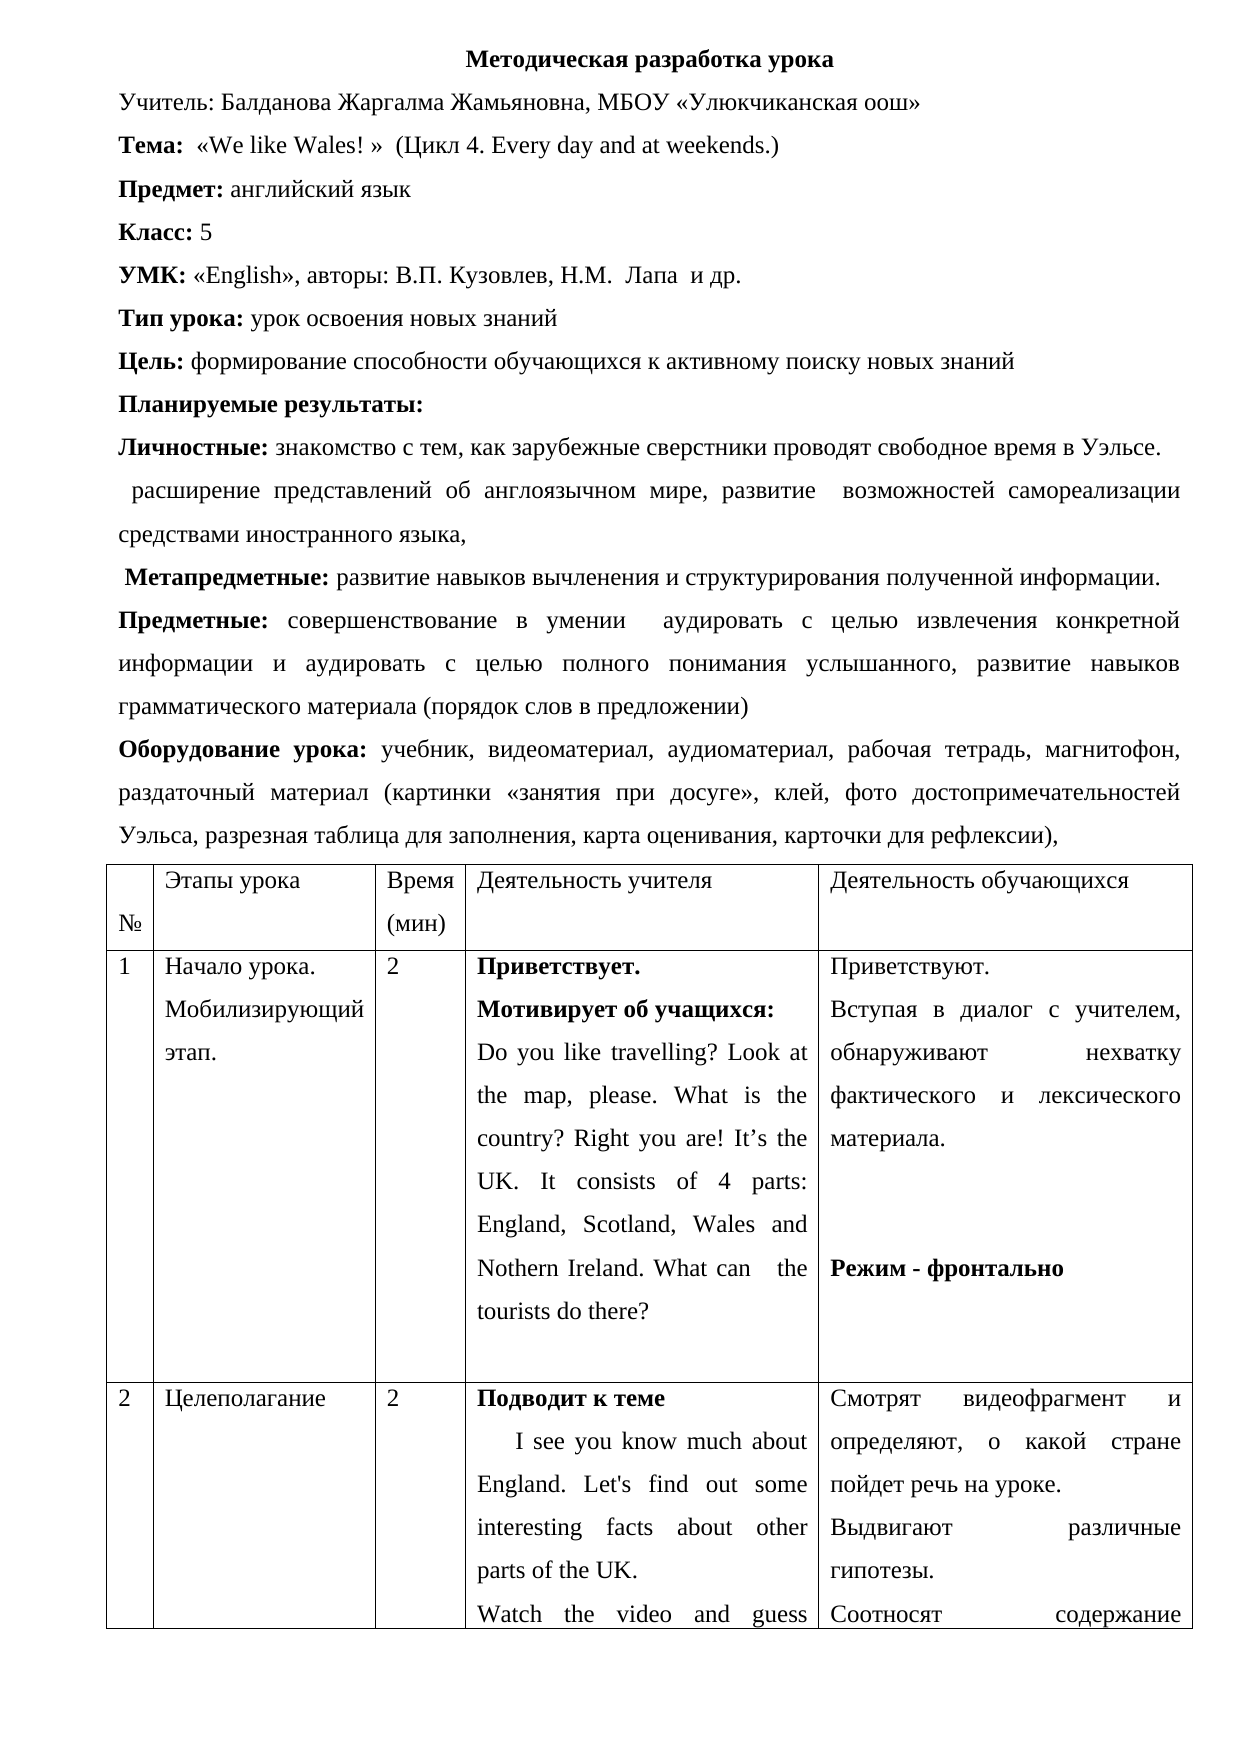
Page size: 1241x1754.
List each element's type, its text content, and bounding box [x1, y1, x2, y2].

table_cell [466, 1383, 818, 1627]
table_cell 2 [107, 1383, 153, 1627]
table_header Деятельность обучающихся [819, 865, 1192, 950]
text Предмет: английский язык [118, 174, 1181, 202]
text УМК: «English», авторы: В.П. Кузовлев, Н.М. Лапа и др. [118, 260, 1181, 289]
table_header Деятельность учителя [466, 865, 818, 950]
text Методическая разработка урока [118, 44, 1181, 73]
table_cell Начало урока. Мобилизирующий этап. [154, 951, 375, 1382]
text Учитель: Балданова Жаргалма Жамьяновна, МБОУ «Улюкчиканская оош» [118, 87, 1181, 116]
table_header № [107, 865, 153, 950]
text Метапредметные: развитие навыков вычленения и структурирования полученной информации. [118, 562, 1181, 591]
text Тип урока: урок освоения новых знаний [118, 303, 1181, 332]
text расширение представлений об англоязычном мире, развитие возможностей самореализации средствами иностранного языка, [118, 476, 1181, 547]
table_cell Приветствуют. Вступая в диалог с учителем, обнаруживают нехватку фактического и лексического материала. Режим - фронтально [819, 951, 1192, 1382]
table_cell 2 [376, 951, 465, 1382]
text Класс: 5 [118, 217, 1181, 246]
table_header Время (мин) [376, 865, 465, 950]
text Планируемые результаты: [118, 389, 1181, 418]
text Цель: формирование способности обучающихся к активному поиску новых знаний [118, 346, 1181, 375]
text Тема: «We like Wales! » (Цикл 4. Every day and at weekends.) [118, 131, 1181, 159]
table_cell 1 [107, 951, 153, 1382]
table_header Этапы урока [154, 865, 375, 950]
table_cell 2 2 [376, 1383, 465, 1627]
text Оборудование урока: учебник, видеоматериал, аудиоматериал, рабочая тетрадь, магнитофон, раздаточный материал (картинки «занятия при досуге», клей, фото достопримечательностей Уэльса, разрезная таблица для заполнения, карта оценивания, карточки для рефлексии), [118, 734, 1181, 849]
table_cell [819, 1383, 1192, 1627]
text Личностные: знакомство с тем, как зарубежные сверстники проводят свободное время в Уэльсе. [118, 432, 1181, 461]
table_cell Приветствует. Мотивирует об учащихся: Do you like travelling? Look at the map, please. What is the country? Right you are! It’s the UK. It consists of 4 parts: England, Scotland, Wales and Nothern Ireland. What can the tourists do there? [466, 951, 818, 1382]
table_cell Целеполагание [154, 1383, 375, 1627]
text Предметные: совершенствование в умении аудировать с целью извлечения конкретной информации и аудировать с целью полного понимания услышанного, развитие навыков грамматического материала (порядок слов в предложении) [118, 605, 1181, 720]
